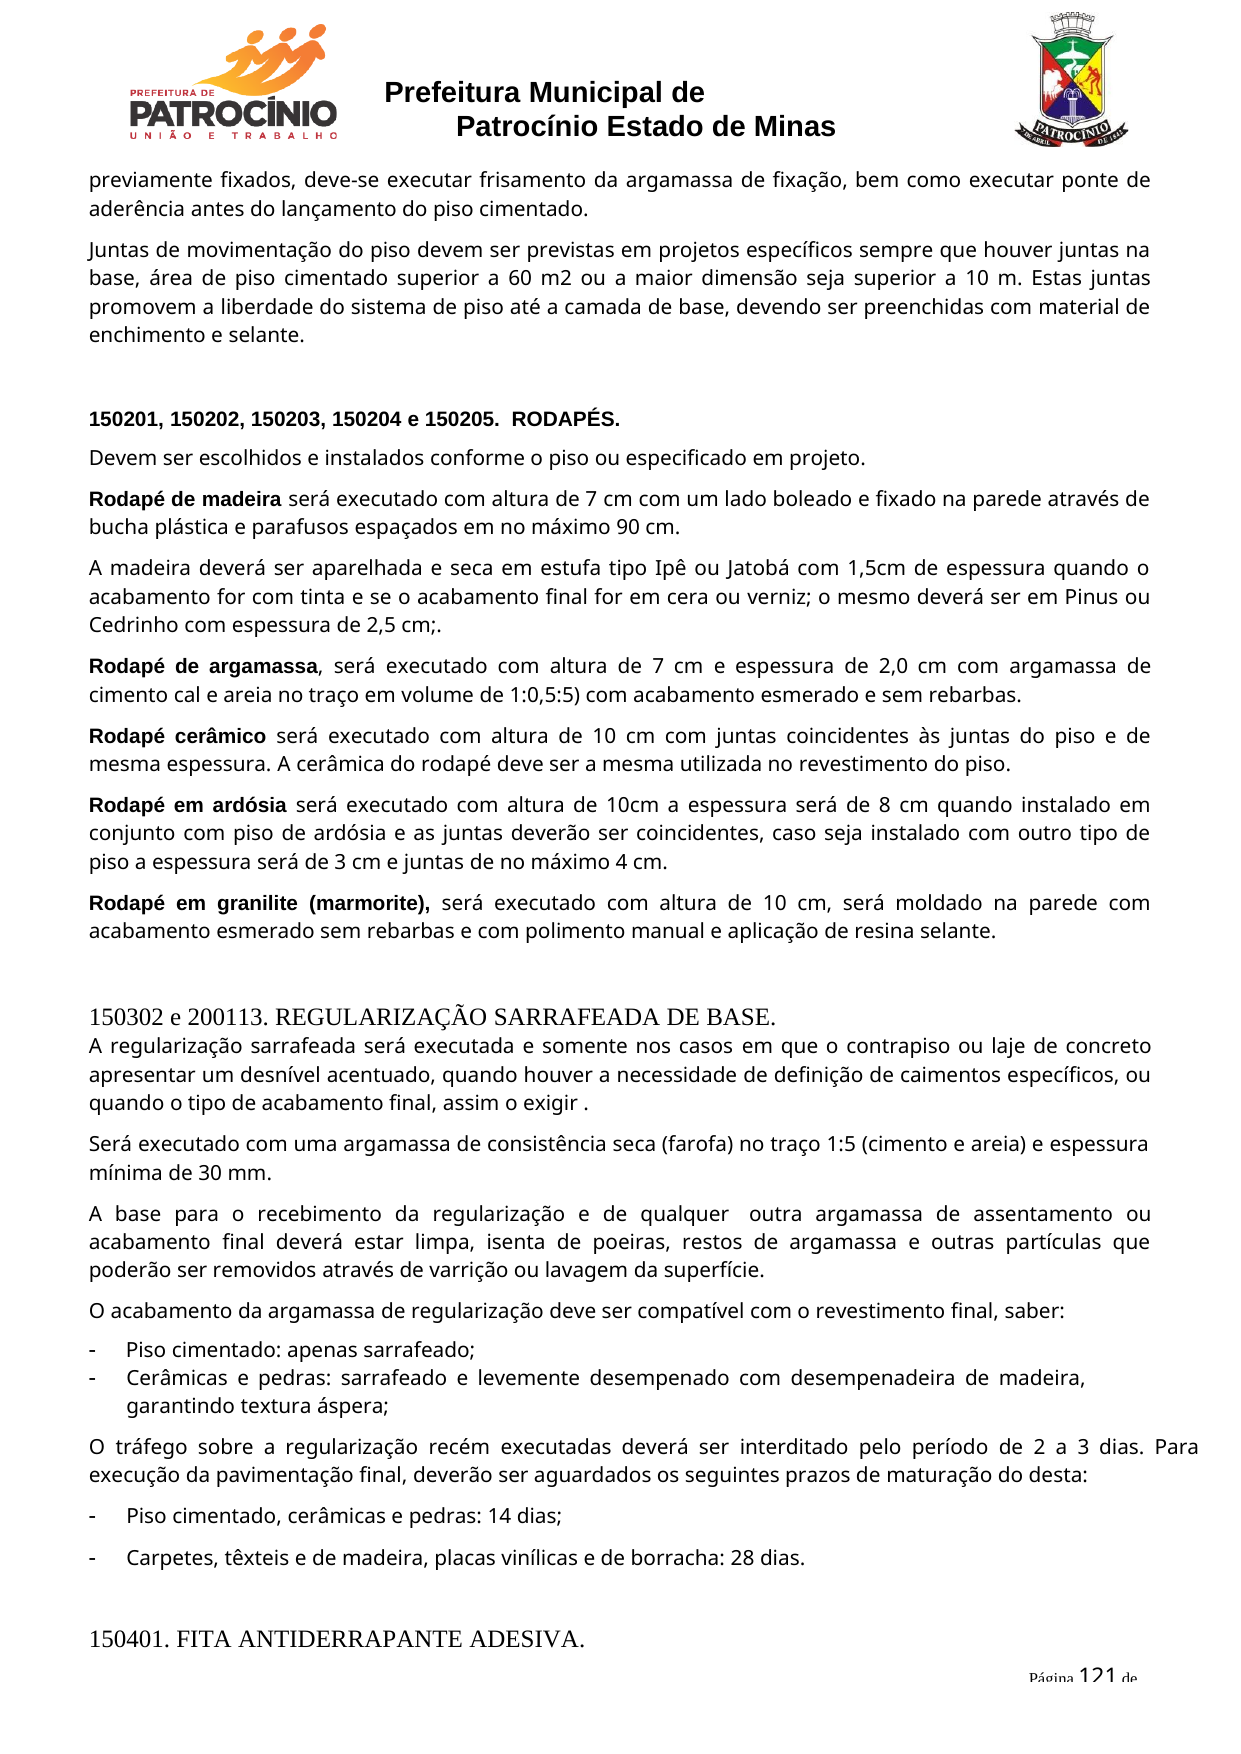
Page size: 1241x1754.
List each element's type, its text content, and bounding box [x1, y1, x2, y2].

text Será executado com uma argamassa de consistência seca (farofa) no traço 1:5 (cimento e areia) e espessura mínima de 30 mm. [88, 1129, 1151, 1186]
picture [130, 24, 337, 139]
text A base para o recebimento da regularização e de qualquer outra argamassa de assentamento ou acabamento final deverá estar limpa, isenta de poeiras, restos de argamassa e outras partículas que poderão ser removidos através de varrição ou lavagem da superfície. [88, 1199, 1152, 1284]
text Rodapé de madeira será executado com altura de 7 cm com um lado boleado e fixado na parede através de bucha plástica e parafusos espaçados em no máximo 90 cm. [88, 484, 1152, 541]
text A regularização sarrafeada será executada e somente nos casos em que o contrapiso ou laje de concreto apresentar um desnível acentuado, quando houver a necessidade de definição de caimentos específicos, ou quando o tipo de acabamento final, assim o exigir . [88, 1031, 1152, 1117]
subtitle 150201, 150202, 150203, 150204 e 150205. RODAPÉS. [88, 406, 1219, 430]
text Devem ser escolhidos e instalados conforme o piso ou especificado em projeto. [88, 443, 1219, 471]
list Piso cimentado: apenas sarrafeado; [88, 1338, 1219, 1363]
picture [1014, 12, 1129, 147]
text Rodapé em ardósia será executado com altura de 10cm a espessura será de 8 cm quando instalado em conjunto com piso de ardósia e as juntas deverão ser coincidentes, caso seja instalado com outro tipo de piso a espessura será de 3 cm e juntas de no máximo 4 cm. [88, 790, 1152, 875]
text A madeira deverá ser aparelhada e seca em estufa tipo Ipê ou Jatobá com 1,5cm de espessura quando o acabamento for com tinta e se o acabamento final for em cera ou verniz; o mesmo deverá ser em Pinus ou Cedrinho com espessura de 2,5 cm;. [88, 553, 1152, 639]
text O tráfego sobre a regularização recém executadas deverá ser interditado pelo período de 2 a 3 dias. Para execução da pavimentação final, deverão ser aguardados os seguintes prazos de maturação do desta: [88, 1432, 1219, 1489]
text Juntas de movimentação do piso devem ser previstas em projetos específicos sempre que houver juntas na base, área de piso cimentado superior a 60 m2 ou a maior dimensão seja superior a 10 m. Estas juntas promovem a liberdade do sistema de piso até a camada de base, devendo ser preenchidas com material de enchimento e selante. [88, 235, 1152, 349]
text Rodapé de argamassa, será executado com altura de 7 cm e espessura de 2,0 cm com argamassa de cimento cal e areia no traço em volume de 1:0,5:5) com acabamento esmerado e sem rebarbas. [88, 651, 1152, 708]
text O acabamento da argamassa de regularização deve ser compatível com o revestimento final, saber: [88, 1297, 1219, 1325]
text Rodapé cerâmico será executado com altura de 10 cm com juntas coincidentes às juntas do piso e de mesma espessura. A cerâmica do rodapé deve ser a mesma utilizada no revestimento do piso. [88, 721, 1152, 778]
list Cerâmicas e pedras: sarrafeado e levemente desempenado com desempenadeira de madeira, garantindo textura áspera; [88, 1363, 1152, 1420]
text Rodapé em granilite (marmorite), será executado com altura de 10 cm, será moldado na parede com acabamento esmerado sem rebarbas e com polimento manual e aplicação de resina selante. [88, 888, 1152, 945]
subtitle 150401. FITA ANTIDERRAPANTE ADESIVA. [88, 1624, 1219, 1653]
subtitle 150302 e 200113. REGULARIZAÇÃO SARRAFEADA DE BASE. [88, 1002, 1219, 1031]
list Carpetes, têxteis e de madeira, placas vinílicas e de borracha: 28 dias. [88, 1543, 1219, 1571]
list Piso cimentado, cerâmicas e pedras: 14 dias; [88, 1502, 1219, 1530]
text previamente fixados, deve-se executar frisamento da argamassa de fixação, bem como executar ponte de aderência antes do lançamento do piso cimentado. [88, 166, 1152, 222]
